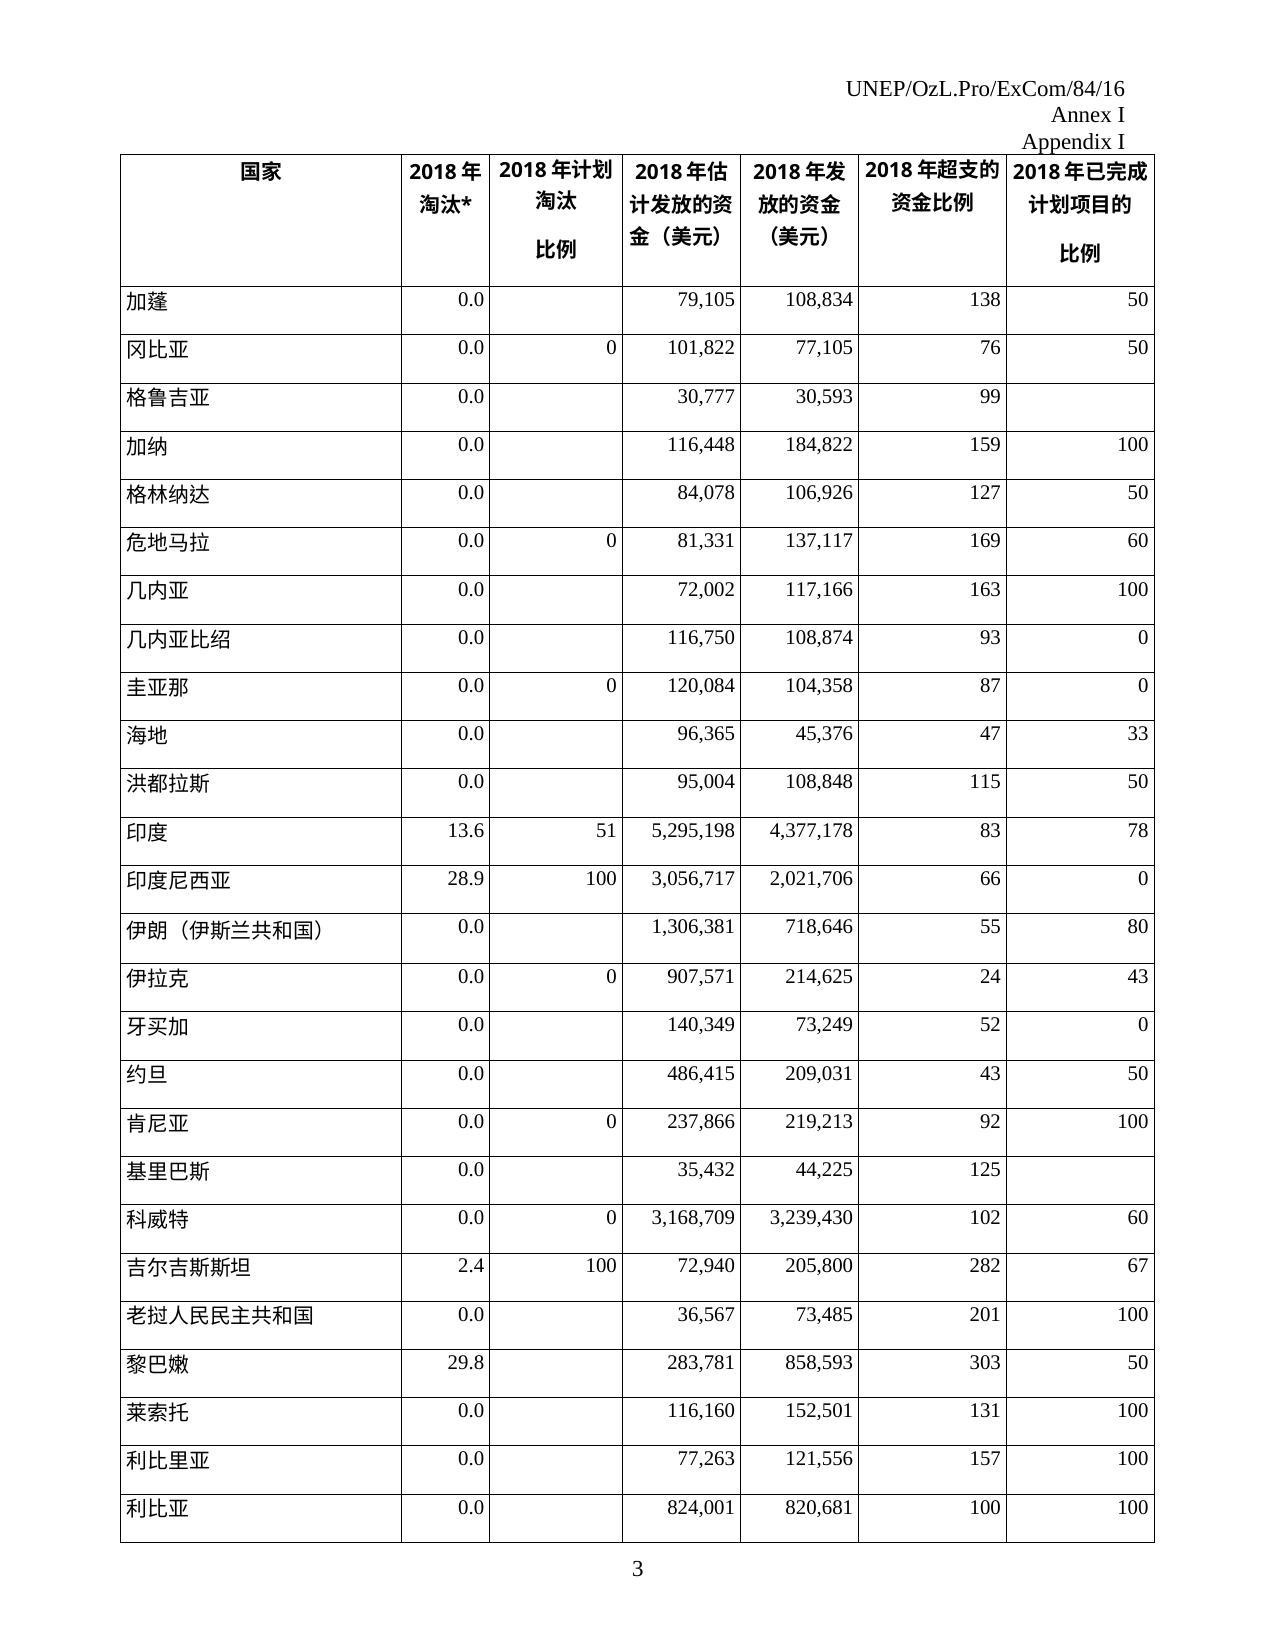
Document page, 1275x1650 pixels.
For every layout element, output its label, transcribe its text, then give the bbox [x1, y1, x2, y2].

table_cell 0.0 [402, 480, 489, 527]
table_cell 33 [1007, 721, 1154, 768]
table_cell 50 [1007, 287, 1154, 334]
table_cell 140,349 [623, 1012, 740, 1059]
table_cell 73,249 [741, 1012, 858, 1059]
table_cell 50 [1007, 769, 1154, 817]
table_cell 0 [1007, 673, 1154, 720]
table_cell 100 [1007, 432, 1154, 479]
table_cell 43 [1007, 964, 1154, 1011]
table_cell 99 [859, 384, 1006, 431]
table_cell 93 [859, 625, 1006, 672]
table_cell 0.0 [402, 576, 489, 624]
table_header 2018年超支的资金比例 [859, 155, 1006, 286]
table_cell 3,056,717 [623, 866, 740, 913]
table_cell 205,800 [741, 1254, 858, 1301]
table_cell 52 [859, 1012, 1006, 1059]
table_cell 138 [859, 287, 1006, 334]
table_cell 77,263 [623, 1446, 740, 1493]
table_cell 海地 [121, 721, 401, 768]
table_cell 55 [859, 914, 1006, 963]
table_cell 老挝人民民主共和国 [121, 1302, 401, 1349]
table_cell 利比里亚 [121, 1446, 401, 1493]
table_cell 3,239,430 [741, 1205, 858, 1252]
table_cell 101,822 [623, 335, 740, 382]
table_cell 24 [859, 964, 1006, 1011]
table_cell 201 [859, 1302, 1006, 1349]
table_cell 127 [859, 480, 1006, 527]
table_cell [1007, 1157, 1154, 1204]
table_cell 0.0 [402, 384, 489, 431]
table_cell 157 [859, 1446, 1006, 1493]
table_cell 28.9 [402, 866, 489, 913]
table_cell [490, 1446, 622, 1493]
table_cell 169 [859, 528, 1006, 575]
table_cell [490, 1350, 622, 1397]
table_cell 伊拉克 [121, 964, 401, 1011]
table_cell 120,084 [623, 673, 740, 720]
table_cell 危地马拉 [121, 528, 401, 575]
table_cell 2,021,706 [741, 866, 858, 913]
table_cell 51 [490, 818, 622, 865]
table_cell 100 [490, 1254, 622, 1301]
table_cell [490, 914, 622, 963]
table_cell 35,432 [623, 1157, 740, 1204]
table_cell 115 [859, 769, 1006, 817]
table_cell 106,926 [741, 480, 858, 527]
table_cell 肯尼亚 [121, 1109, 401, 1156]
table_cell 77,105 [741, 335, 858, 382]
table_cell [490, 1061, 622, 1108]
table_cell 印度 [121, 818, 401, 865]
table_cell [490, 1157, 622, 1204]
table_cell 282 [859, 1254, 1006, 1301]
table_cell 67 [1007, 1254, 1154, 1301]
table_cell 116,750 [623, 625, 740, 672]
table_cell 72,002 [623, 576, 740, 624]
table_cell 2.4 [402, 1254, 489, 1301]
table_cell 125 [859, 1157, 1006, 1204]
table_cell 108,848 [741, 769, 858, 817]
table_cell 907,571 [623, 964, 740, 1011]
table_cell 36,567 [623, 1302, 740, 1349]
table_cell 洪都拉斯 [121, 769, 401, 817]
table_cell [490, 1398, 622, 1445]
table_cell 116,448 [623, 432, 740, 479]
table_header 2018年计划淘汰 比例 [490, 155, 622, 286]
table_cell 0.0 [402, 964, 489, 1011]
table_cell 116,160 [623, 1398, 740, 1445]
table_cell [490, 1012, 622, 1059]
table_cell 159 [859, 432, 1006, 479]
table_cell 72,940 [623, 1254, 740, 1301]
table_cell 96,365 [623, 721, 740, 768]
table_cell 0 [490, 1205, 622, 1252]
table_cell 83 [859, 818, 1006, 865]
table_cell 30,777 [623, 384, 740, 431]
table_cell 利比亚 [121, 1495, 401, 1542]
table_cell 486,415 [623, 1061, 740, 1108]
table_cell 3,168,709 [623, 1205, 740, 1252]
table_cell 29.8 [402, 1350, 489, 1397]
table_cell 0.0 [402, 1398, 489, 1445]
table_cell 66 [859, 866, 1006, 913]
table_cell 214,625 [741, 964, 858, 1011]
table_cell 100 [1007, 1302, 1154, 1349]
table_cell 0 [1007, 866, 1154, 913]
table_header 2018年发放的资金（美元） [741, 155, 858, 286]
table_cell 0.0 [402, 1109, 489, 1156]
table_cell 几内亚比绍 [121, 625, 401, 672]
table_cell 约旦 [121, 1061, 401, 1108]
table_cell 100 [1007, 1398, 1154, 1445]
table_cell 格鲁吉亚 [121, 384, 401, 431]
table_cell 100 [1007, 576, 1154, 624]
table_cell 43 [859, 1061, 1006, 1108]
table_cell 0.0 [402, 432, 489, 479]
table_cell 79,105 [623, 287, 740, 334]
table_cell 81,331 [623, 528, 740, 575]
table_cell 100 [1007, 1495, 1154, 1542]
table_cell 184,822 [741, 432, 858, 479]
table_cell 0.0 [402, 769, 489, 817]
table_cell 0 [1007, 625, 1154, 672]
table_cell [490, 576, 622, 624]
table_cell 0.0 [402, 625, 489, 672]
table_cell 0.0 [402, 1302, 489, 1349]
table_cell 加纳 [121, 432, 401, 479]
table_cell [490, 721, 622, 768]
table_cell 237,866 [623, 1109, 740, 1156]
table_cell [490, 480, 622, 527]
table_cell 0.0 [402, 1205, 489, 1252]
table_cell 117,166 [741, 576, 858, 624]
table_cell 95,004 [623, 769, 740, 817]
table_cell 0.0 [402, 914, 489, 963]
table_cell 820,681 [741, 1495, 858, 1542]
table_cell 几内亚 [121, 576, 401, 624]
table_cell 137,117 [741, 528, 858, 575]
table_cell 50 [1007, 480, 1154, 527]
table_cell 100 [859, 1495, 1006, 1542]
table_cell 76 [859, 335, 1006, 382]
table_cell 圭亚那 [121, 673, 401, 720]
table_cell 100 [1007, 1446, 1154, 1493]
table_cell 13.6 [402, 818, 489, 865]
table_cell 108,834 [741, 287, 858, 334]
table_cell 4,377,178 [741, 818, 858, 865]
table_cell [490, 769, 622, 817]
table_cell 0.0 [402, 1446, 489, 1493]
table_cell 102 [859, 1205, 1006, 1252]
table_cell 47 [859, 721, 1006, 768]
table_cell 科威特 [121, 1205, 401, 1252]
table_cell 加蓬 [121, 287, 401, 334]
table_cell 858,593 [741, 1350, 858, 1397]
table_cell 30,593 [741, 384, 858, 431]
table_cell 163 [859, 576, 1006, 624]
table_cell 0 [490, 673, 622, 720]
table_cell 牙买加 [121, 1012, 401, 1059]
table_cell 92 [859, 1109, 1006, 1156]
table_cell 84,078 [623, 480, 740, 527]
table_cell 伊朗（伊斯兰共和国） [121, 914, 401, 963]
table_cell [490, 384, 622, 431]
table_cell 219,213 [741, 1109, 858, 1156]
table_cell [490, 287, 622, 334]
table_cell 0.0 [402, 673, 489, 720]
table_cell [490, 1495, 622, 1542]
table_cell 824,001 [623, 1495, 740, 1542]
table_cell 100 [490, 866, 622, 913]
table_cell 100 [1007, 1109, 1154, 1156]
table_cell 格林纳达 [121, 480, 401, 527]
table_cell 152,501 [741, 1398, 858, 1445]
table_cell 104,358 [741, 673, 858, 720]
table_cell 黎巴嫩 [121, 1350, 401, 1397]
table_cell 0.0 [402, 1061, 489, 1108]
table_cell 基里巴斯 [121, 1157, 401, 1204]
table_header 国家 [121, 155, 401, 286]
table_cell 121,556 [741, 1446, 858, 1493]
table_header 2018年估计发放的资金（美元） [623, 155, 740, 286]
table_cell 1,306,381 [623, 914, 740, 963]
table_cell 0.0 [402, 1012, 489, 1059]
table_header 2018年已完成计划项目的 比例 [1007, 155, 1154, 286]
table_cell 莱索托 [121, 1398, 401, 1445]
table_cell 0.0 [402, 1495, 489, 1542]
table_cell 80 [1007, 914, 1154, 963]
table_cell [1007, 384, 1154, 431]
table_cell 0 [1007, 1012, 1154, 1059]
table_cell 0 [490, 1109, 622, 1156]
table_cell 0 [490, 964, 622, 1011]
table_cell 印度尼西亚 [121, 866, 401, 913]
table_cell 108,874 [741, 625, 858, 672]
table_cell 50 [1007, 335, 1154, 382]
table_cell 吉尔吉斯斯坦 [121, 1254, 401, 1301]
table_cell 60 [1007, 528, 1154, 575]
table_cell [490, 1302, 622, 1349]
table_cell 87 [859, 673, 1006, 720]
table_cell 73,485 [741, 1302, 858, 1349]
table_header 2018年淘汰* [402, 155, 489, 286]
table_cell 209,031 [741, 1061, 858, 1108]
table_cell 44,225 [741, 1157, 858, 1204]
table_cell 303 [859, 1350, 1006, 1397]
table_cell 5,295,198 [623, 818, 740, 865]
table_cell 45,376 [741, 721, 858, 768]
table_cell 50 [1007, 1061, 1154, 1108]
table_cell 283,781 [623, 1350, 740, 1397]
table_cell 50 [1007, 1350, 1154, 1397]
table_cell 131 [859, 1398, 1006, 1445]
table_cell 0 [490, 528, 622, 575]
table_cell 0.0 [402, 721, 489, 768]
table_cell [490, 625, 622, 672]
table_cell 0.0 [402, 287, 489, 334]
table_cell 60 [1007, 1205, 1154, 1252]
table_cell 冈比亚 [121, 335, 401, 382]
table_cell [490, 432, 622, 479]
table_cell 0 [490, 335, 622, 382]
table_cell 0.0 [402, 335, 489, 382]
table_cell 718,646 [741, 914, 858, 963]
table_cell 0.0 [402, 1157, 489, 1204]
table_cell 0.0 [402, 528, 489, 575]
table_cell 78 [1007, 818, 1154, 865]
